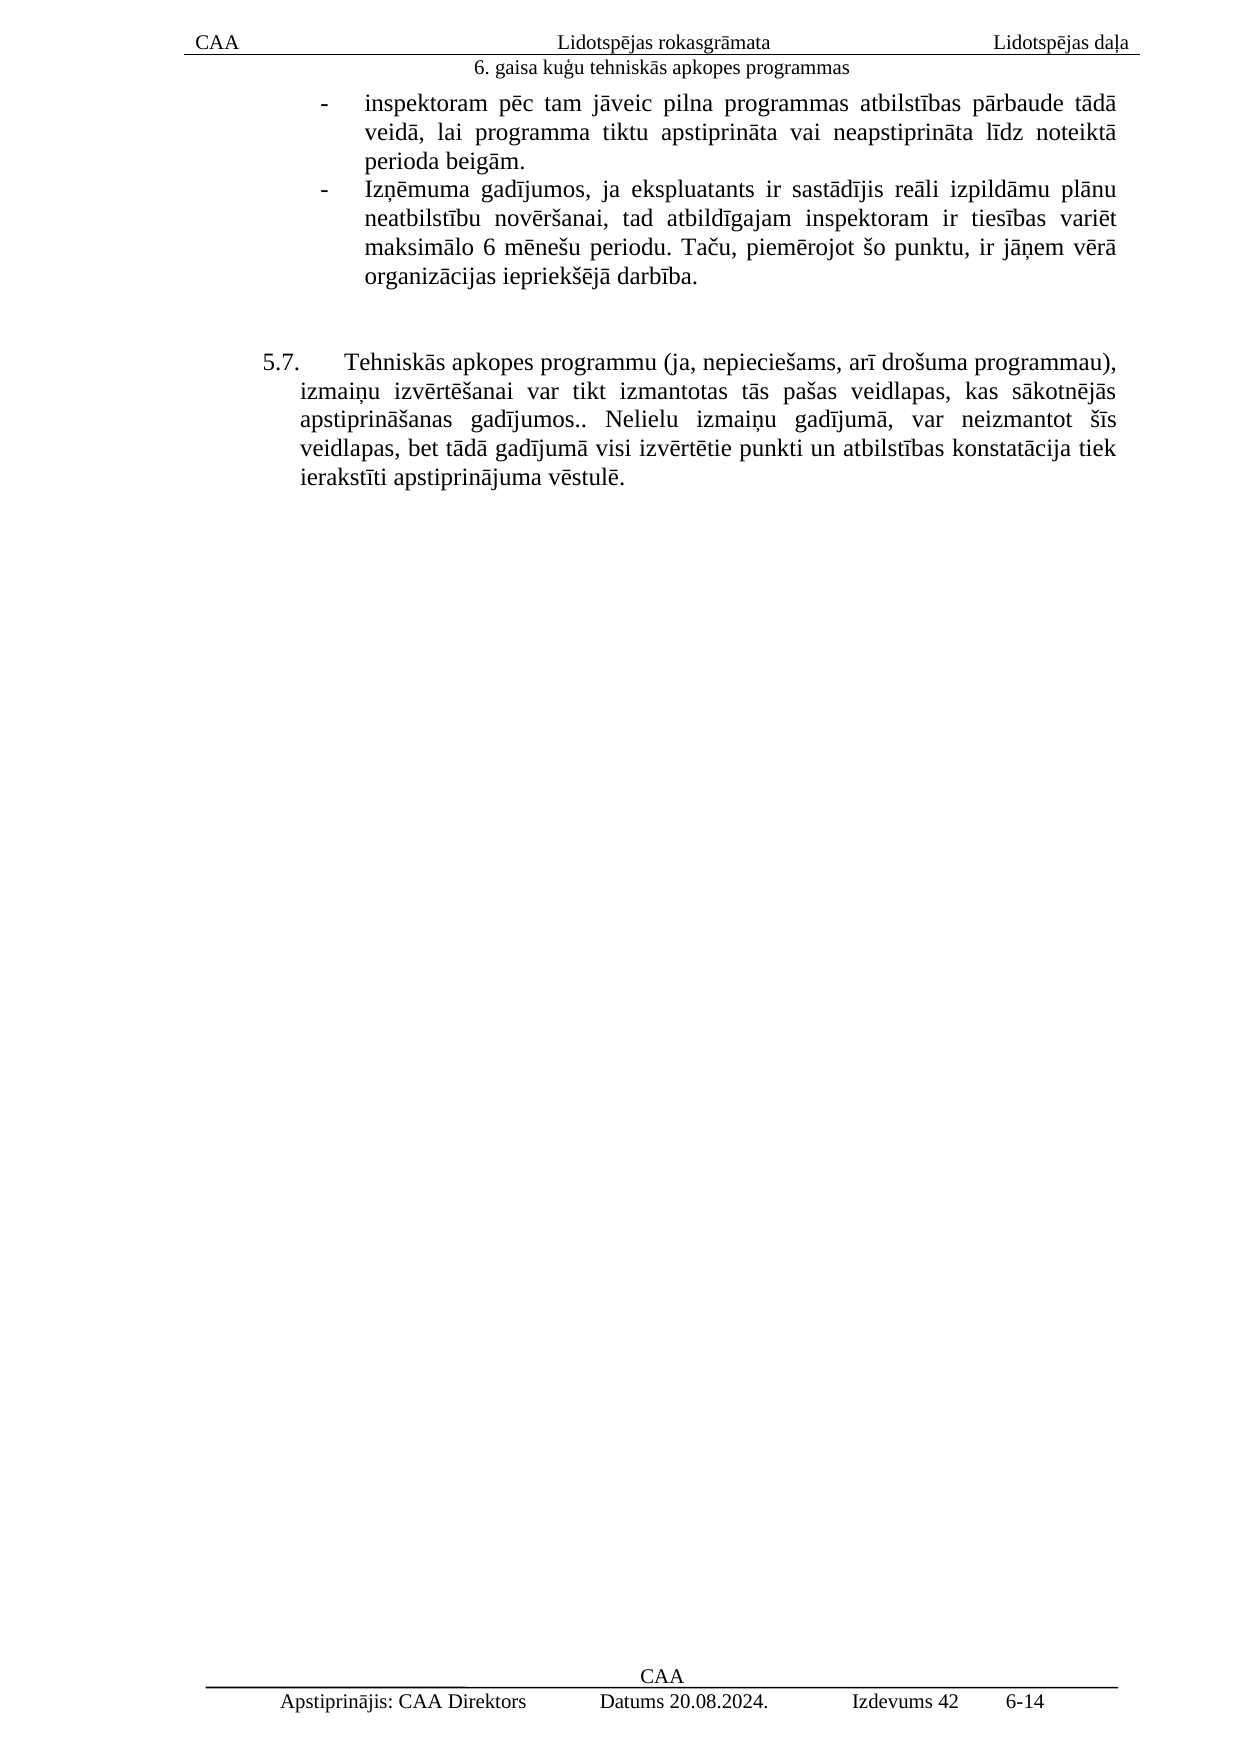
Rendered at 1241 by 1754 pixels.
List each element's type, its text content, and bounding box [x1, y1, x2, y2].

list Tehniskās apkopes programmu (ja, nepieciešams, arī drošuma programmau), izmaiņu izvērtēšanai var tikt izmantotas tās pašas veidlapas, kas sākotnējās apstiprināšanas gadījumos.. Nelielu izmaiņu gadījumā, var neizmantot šīs veidlapas, bet tādā gadījumā visi izvērtētie punkti un atbilstības konstatācija tiek ierakstīti apstiprinājuma vēstulē. [262, 347, 1117, 491]
list Izņēmuma gadījumos, ja ekspluatants ir sastādījis reāli izpildāmu neatbilstību novēršanai, tad atbildīgajam inspektoram ir tiesības variēt maksimālo 6 mēnešu periodu. Taču, piemērojot šo punktu, ir jāņem vērā organizācijas iepriekšējā darbība. [320, 174, 1117, 289]
list inspektoram pēc tam jāveic pilna programmas atbilstības pārbaude tādā veidā, lai programma tiktu apstiprināta vai neapstiprināta līdz noteiktā perioda beigām. [320, 88, 1117, 174]
